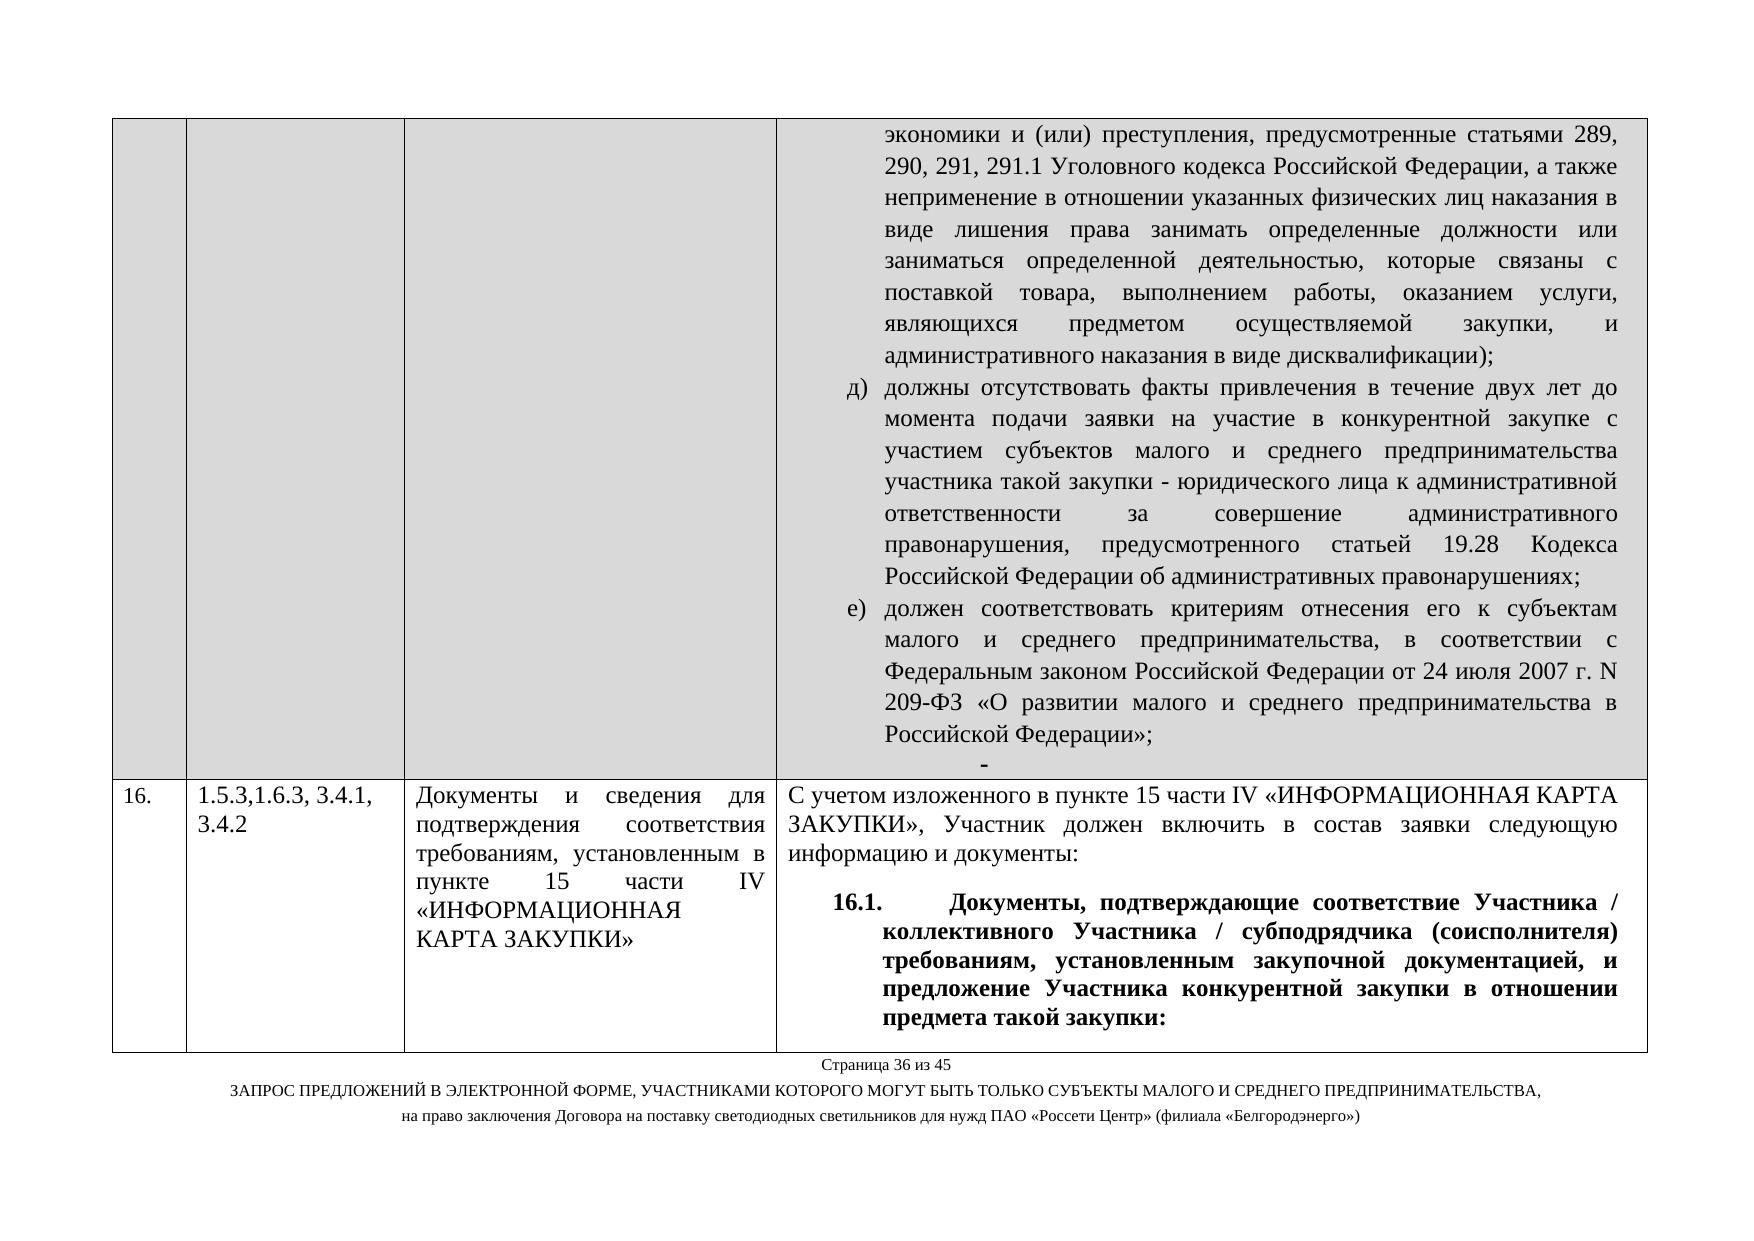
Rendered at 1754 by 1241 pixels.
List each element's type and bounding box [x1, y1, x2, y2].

table_cell [113, 119, 186, 779]
table_cell [777, 119, 1647, 779]
table_cell [405, 119, 776, 779]
table_cell [405, 780, 776, 1052]
table_cell [187, 119, 404, 779]
table_cell [187, 780, 404, 1052]
table_cell [777, 780, 1647, 1052]
table_cell [113, 780, 186, 1052]
